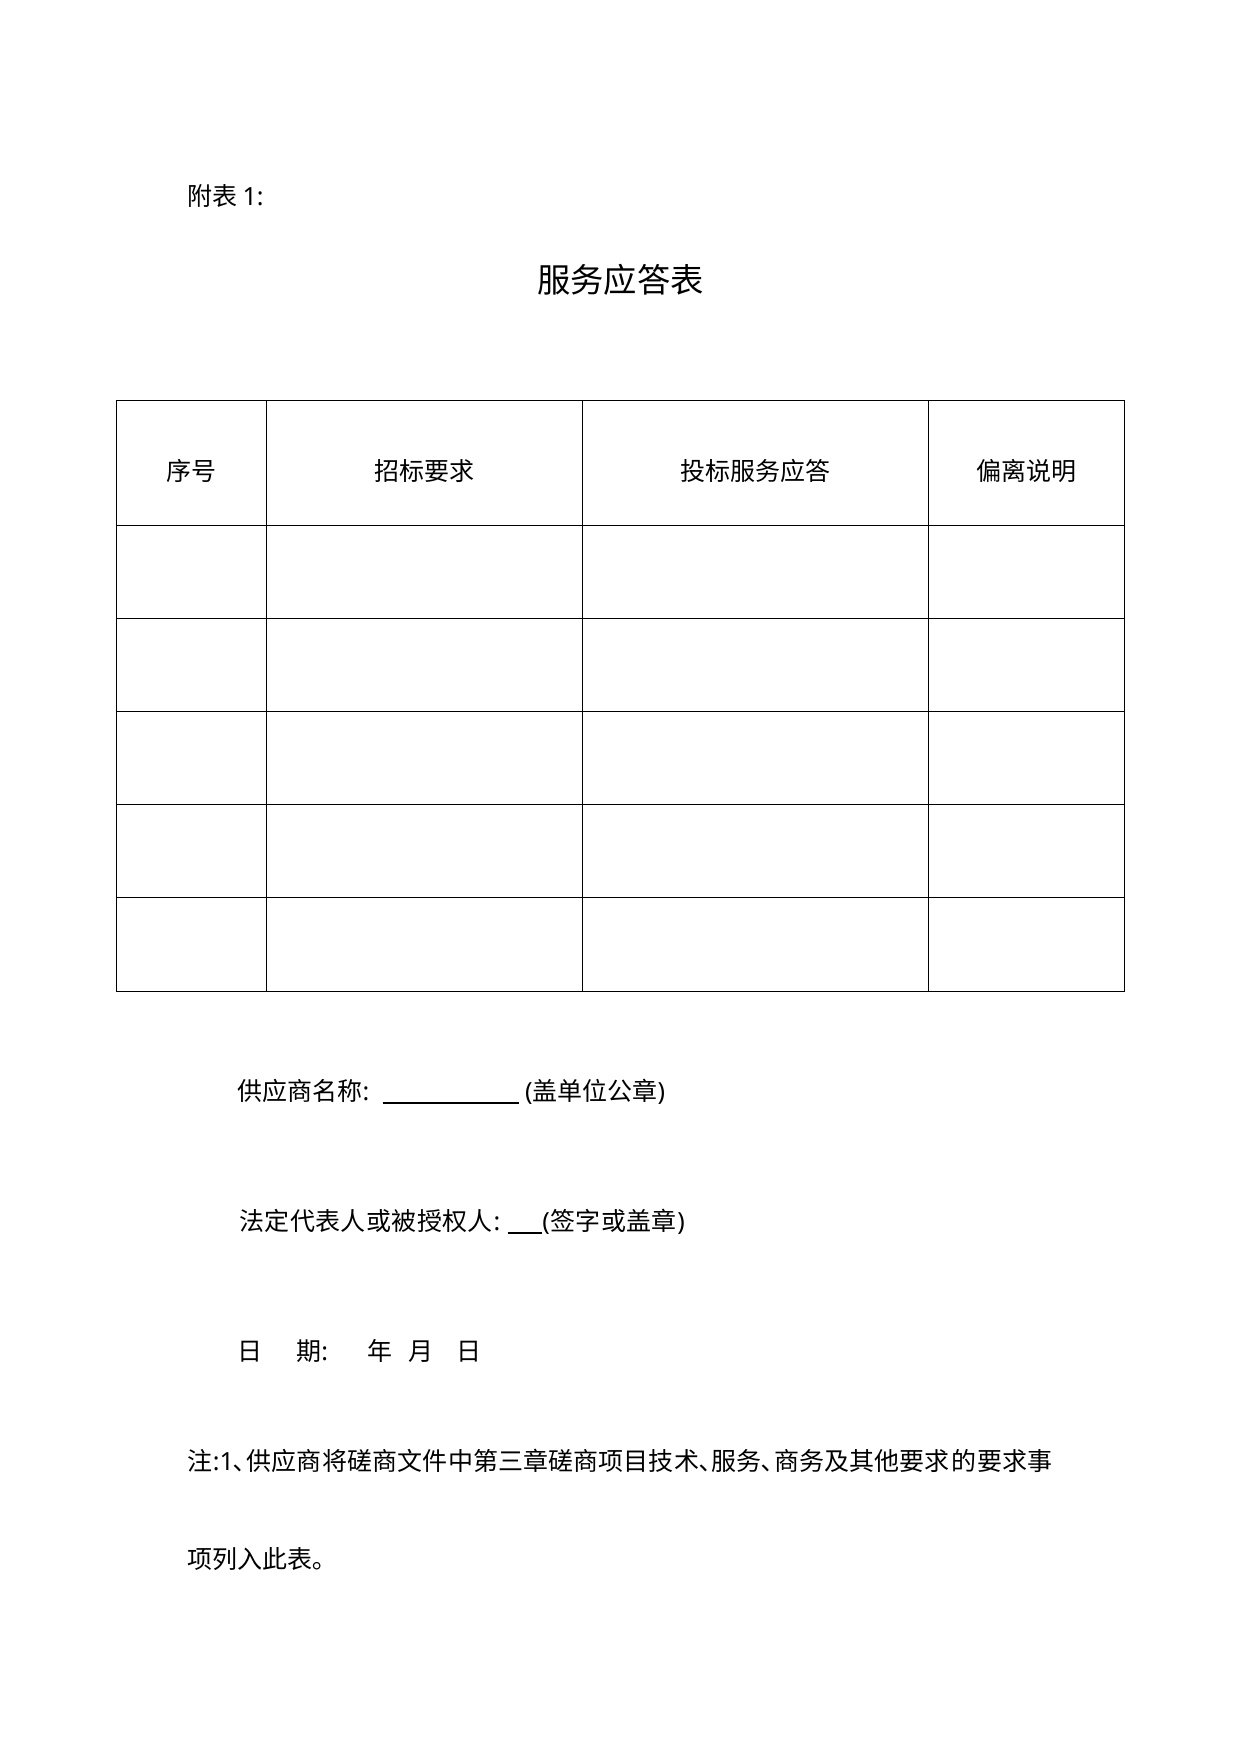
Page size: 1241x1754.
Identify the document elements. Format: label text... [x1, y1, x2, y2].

table_cell [929, 805, 1124, 897]
table_cell [583, 898, 928, 991]
text 法定代表人或被授权人: (签字或盖章) [187, 1187, 1053, 1252]
table_header 投标服务应答 [583, 401, 928, 525]
table_cell [929, 898, 1124, 991]
table_cell [929, 619, 1124, 711]
text 供应商名称: (盖单位公章) [187, 1057, 1053, 1122]
table_cell [267, 805, 582, 897]
table_header 序号 [117, 401, 266, 525]
table_cell [583, 526, 928, 618]
table_cell [583, 619, 928, 711]
table_header 偏离说明 [929, 401, 1124, 525]
table_cell [117, 805, 266, 897]
text 注:1､供应商将磋商文件中第三章磋商项目技术､服务､商务及其他要求的要求事项列入此表｡ [187, 1427, 1053, 1590]
table_cell [117, 712, 266, 804]
table_cell [267, 712, 582, 804]
table_cell [583, 805, 928, 897]
text 日 期: 年 月 日 [187, 1317, 1053, 1382]
table_cell [929, 712, 1124, 804]
table_cell [267, 619, 582, 711]
table_cell [117, 526, 266, 618]
table_cell [117, 619, 266, 711]
table_cell [583, 712, 928, 804]
table_header 招标要求 [267, 401, 582, 525]
table_cell [117, 898, 266, 991]
table_cell [267, 898, 582, 991]
text 服务应答表 [187, 245, 1053, 310]
table_cell [929, 526, 1124, 618]
text 附表1: [187, 162, 1053, 227]
table_cell [267, 526, 582, 618]
